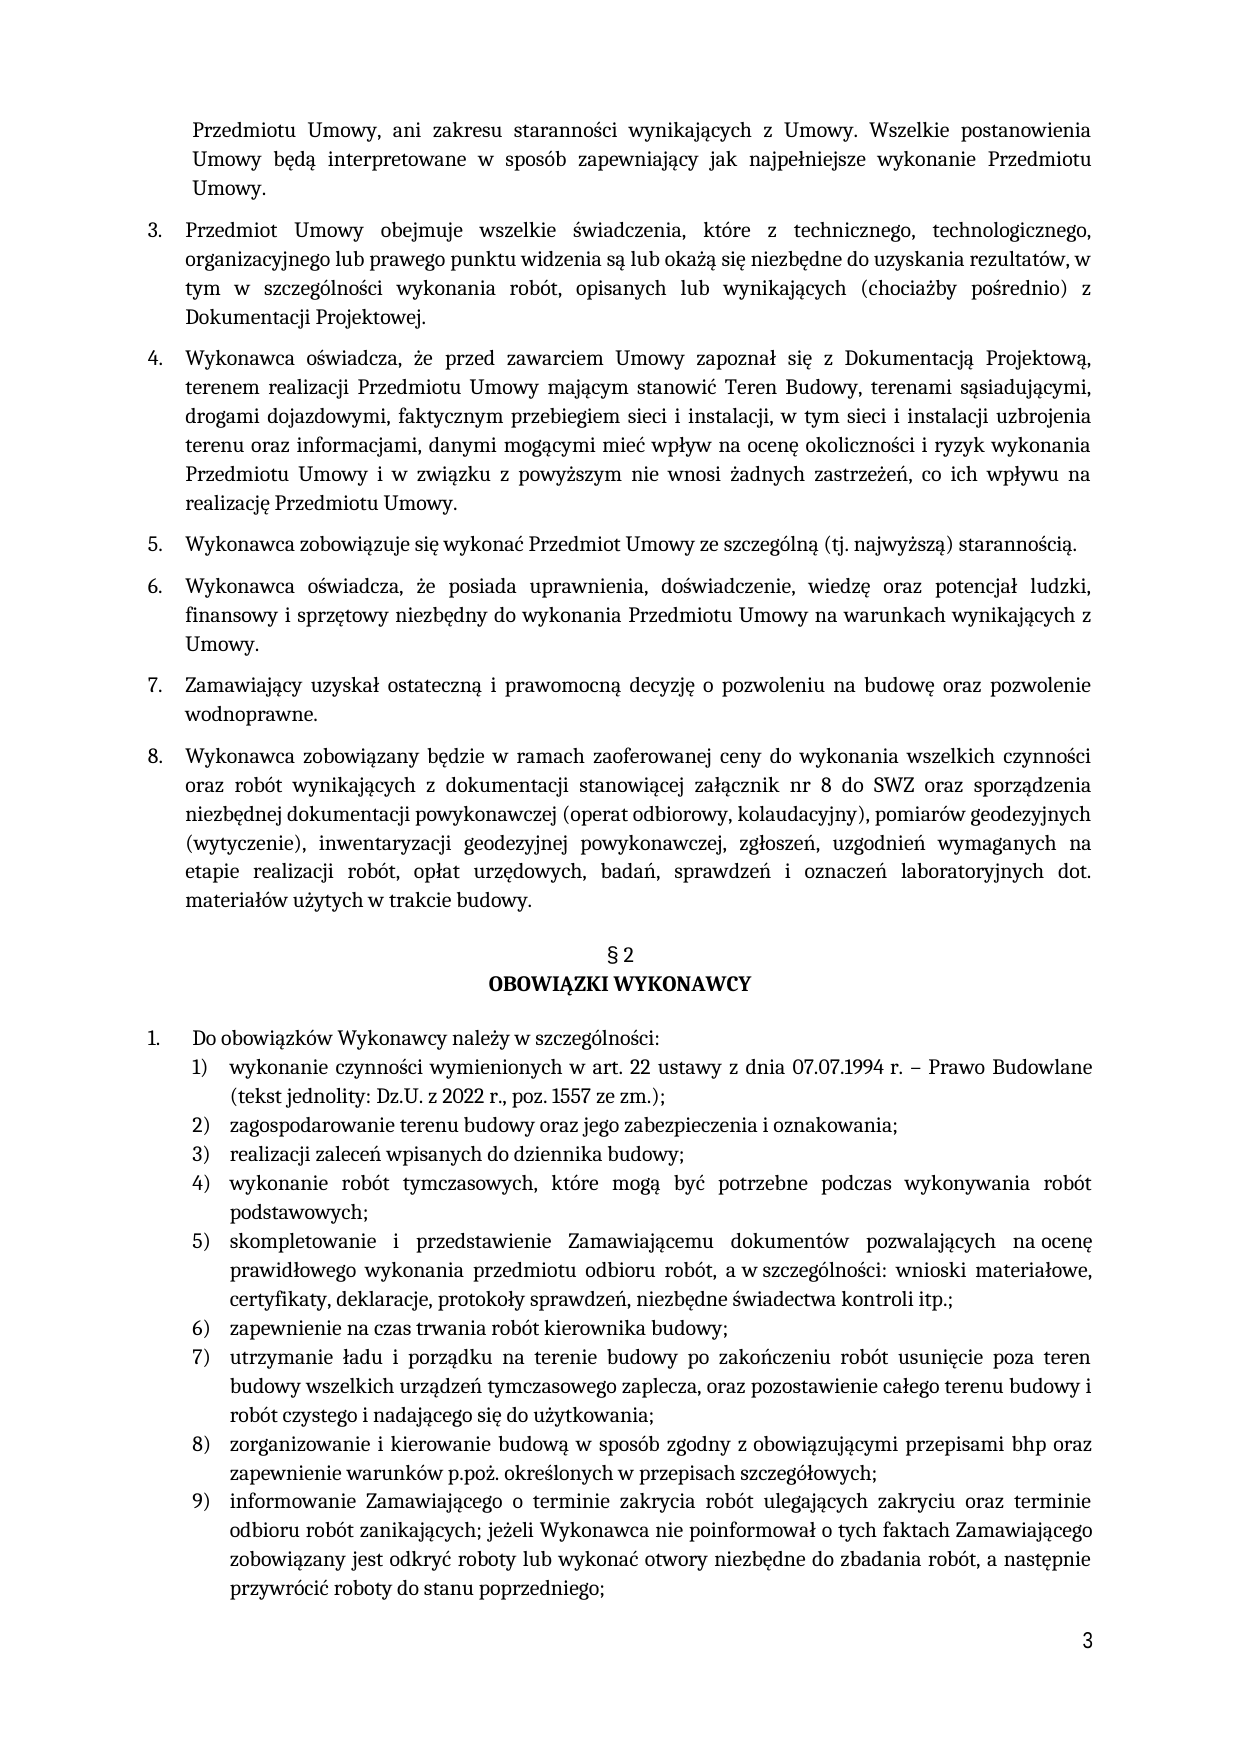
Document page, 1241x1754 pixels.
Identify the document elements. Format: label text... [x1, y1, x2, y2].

list realizacji zaleceń wpisanych do dziennika budowy; [192, 1142, 1092, 1167]
text 2 [148, 942, 1092, 968]
list Zamawiający uzyskał ostateczną i prawomocną decyzję o pozwoleniu na budowę oraz pozwolenie wodnoprawne. [148, 673, 1092, 727]
list zorganizowanie i kierowanie budową w sposób zgodny z obowiązującymi przepisami bhp oraz zapewnienie warunków p.poż. określonych w przepisach szczegółowych; [192, 1431, 1092, 1486]
list Przedmiot Umowy obejmuje wszelkie świadczenia, które z technicznego, technologicznego, organizacyjnego lub prawego punktu widzenia są lub okażą się niezbędne do uzyskania rezultatów, w tym w szczególności wykonania robót, opisanych lub wynikających (chociażby pośrednio) z Dokumentacji Projektowej. [148, 217, 1092, 329]
list Wykonawca oświadcza, że przed zawarciem Umowy zapoznał się z Dokumentacją Projektową, terenem realizacji Przedmiotu Umowy mającym stanowić Teren Budowy, terenami sąsiadującymi, drogami dojazdowymi, faktycznym przebiegiem sieci i instalacji, w tym sieci i instalacji uzbrojenia terenu oraz informacjami, danymi mogącymi mieć wpływ na ocenę okoliczności i ryzyk wykonania Przedmiotu Umowy i w związku z powyższym nie wnosi żadnych zastrzeżeń, co ich wpływu na realizację Przedmiotu Umowy. [148, 346, 1092, 516]
list zapewnienie na czas trwania robót kierownika budowy; [192, 1316, 1092, 1341]
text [192, 118, 1092, 201]
list wykonanie robót tymczasowych, które mogą być potrzebne podczas wykonywania robót podstawowych; [192, 1171, 1092, 1225]
list Do obowiązków Wykonawcy należy w szczególności: [148, 1026, 1092, 1051]
list Wykonawca zobowiązuje się wykonać Przedmiot Umowy ze szczególną (tj. najwyższą) starannością. [148, 532, 1092, 557]
list Wykonawca zobowiązany będzie w ramach zaoferowanej ceny do wykonania wszelkich czynności oraz robót wynikających z dokumentacji stanowiącej załącznik nr 8 do SWZ oraz sporządzenia niezbędnej dokumentacji powykonawczej (operat odbiorowy, kolaudacyjny), pomiarów geodezyjnych (wytyczenie), inwentaryzacji geodezyjnej powykonawczej, zgłoszeń, uzgodnień wymaganych na etapie realizacji robót, opłat urzędowych, badań, sprawdzeń i oznaczeń laboratoryjnych dot. materiałów użytych w trakcie budowy. [148, 743, 1092, 913]
list informowanie Zamawiającego o terminie zakrycia robót ulegających zakryciu oraz terminie odbioru robót zanikających; jeżeli Wykonawca nie poinformował o tych faktach Zamawiającego zobowiązany jest odkryć roboty lub wykonać otwory niezbędne do zbadania robót, a następnie przywrócić roboty do stanu poprzedniego; [192, 1489, 1092, 1601]
list utrzymanie ładu i porządku na terenie budowy po zakończeniu robót usunięcie poza teren budowy wszelkich urządzeń tymczasowego zaplecza, oraz pozostawienie całego terenu budowy i robót czystego i nadającego się do użytkowania; [192, 1344, 1092, 1428]
list zagospodarowanie terenu budowy oraz jego zabezpieczenia i oznakowania; [192, 1113, 1092, 1138]
list wykonanie czynności wymienionych w art. 22 ustawy z dnia 07.07.1994 r. – Prawo Budowlane (tekst jednolity: Dz.U. z 2022 r., poz. 1557 ze zm.); [192, 1055, 1092, 1109]
list skompletowanie i przedstawienie Zamawiającemu dokumentów pozwalających na ocenę prawidłowego wykonania przedmiotu odbioru robót, a w szczególności: wnioski materiałowe, certyfikaty, deklaracje, protokoły sprawdzeń, niezbędne świadectwa kontroli itp.; [192, 1229, 1092, 1312]
list Wykonawca oświadcza, że posiada uprawnienia, doświadczenie, wiedzę oraz potencjał ludzki, finansowy i sprzętowy niezbędny do wykonania Przedmiotu Umowy na warunkach wynikających z Umowy. [148, 573, 1092, 657]
subtitle OBOWIĄZKI WYKONAWCY [148, 972, 1092, 997]
